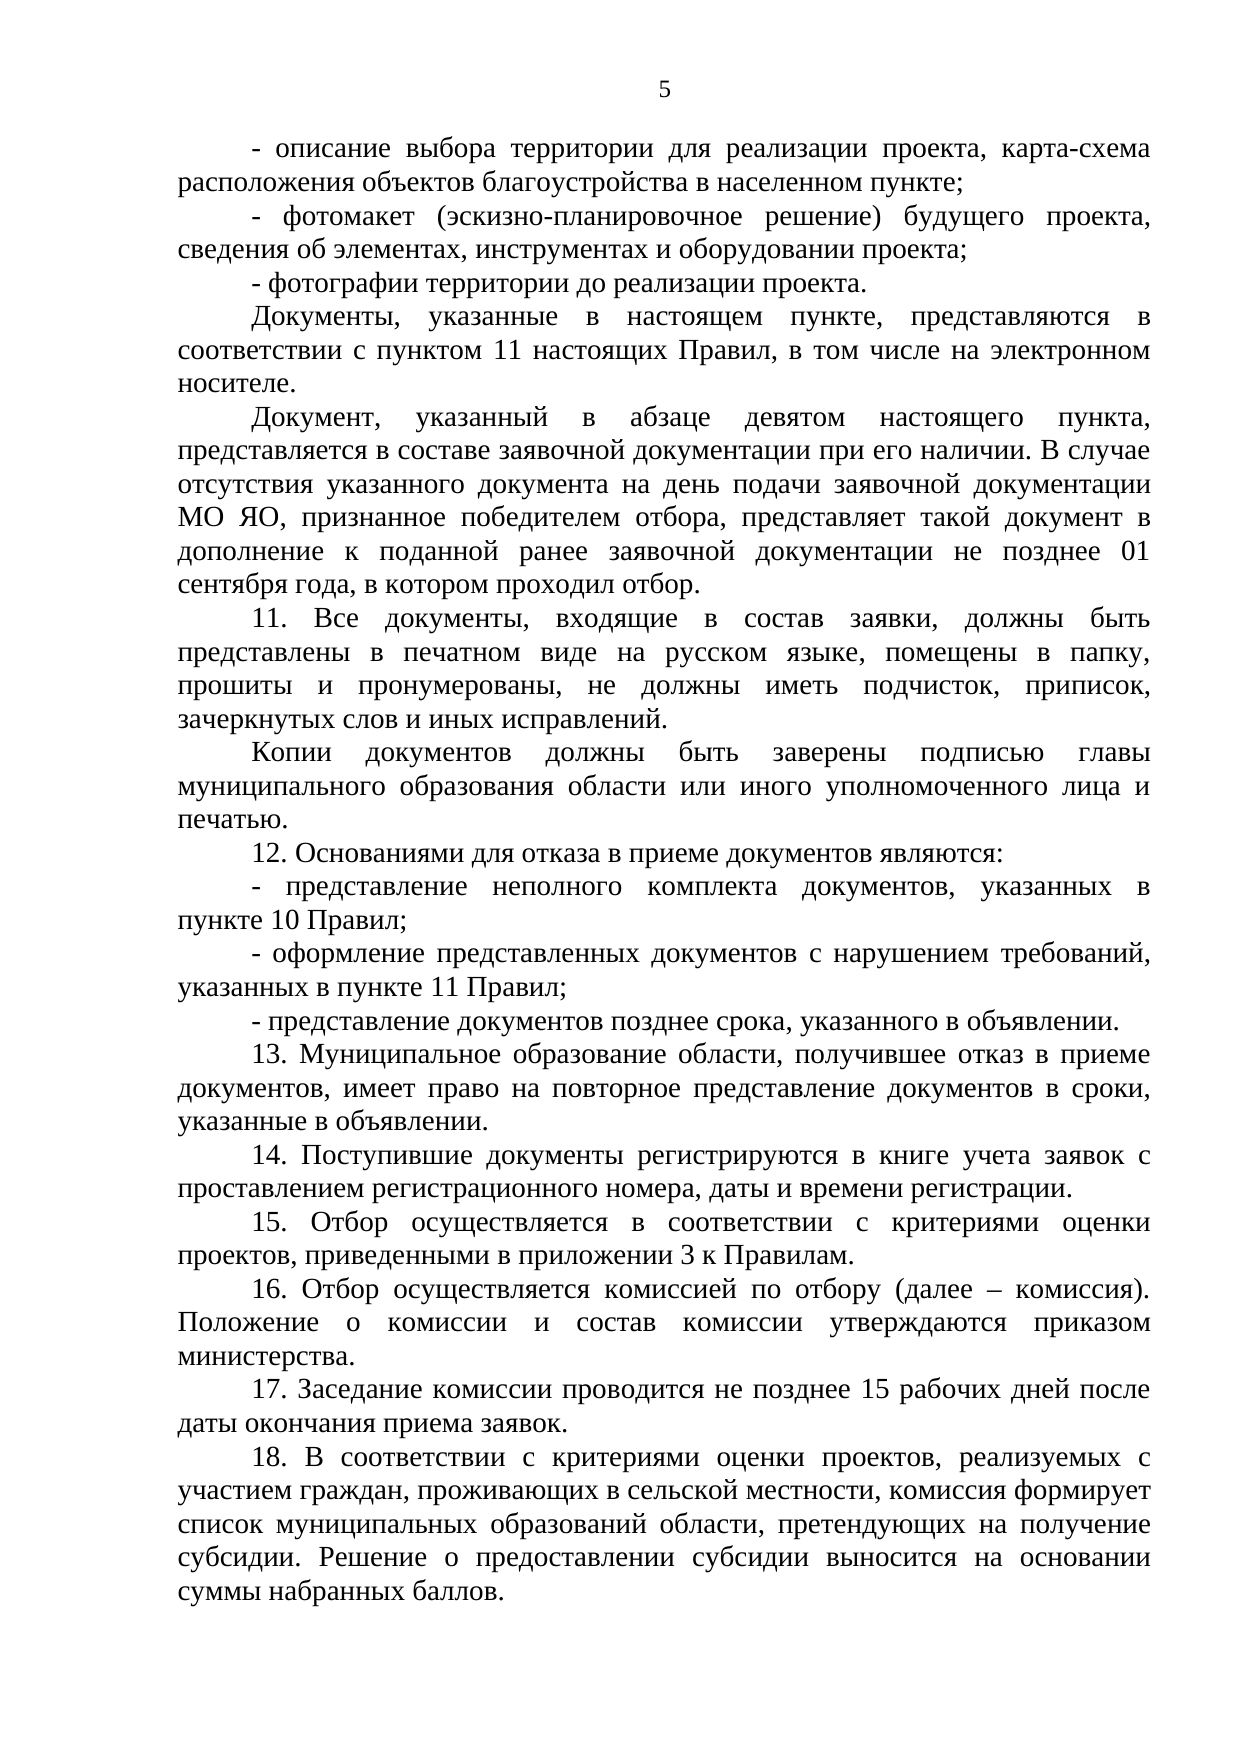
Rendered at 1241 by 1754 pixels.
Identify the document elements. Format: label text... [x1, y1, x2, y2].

text 12. Основаниями для отказа в приеме документов являются: [177, 835, 1152, 868]
text Копии документов должны быть заверены подписью главы муниципального образования области или иного уполномоченного лица и печатью. [177, 734, 1152, 835]
text 14. Поступившие документы регистрируются в книге учета заявок с проставлением регистрационного номера, даты и времени регистрации. [177, 1137, 1152, 1204]
text 17. Заседание комиссии проводится не позднее 15 рабочих дней после даты окончания приема заявок. [177, 1372, 1152, 1439]
text 15. Отбор осуществляется в соответствии с критериями оценки проектов, приведенными в приложении 3 к Правилам. [177, 1204, 1152, 1271]
text - представление документов позднее срока, указанного в объявлении. [177, 1003, 1152, 1036]
text Документ, указанный в абзаце девятом настоящего пункта, представляется в составе заявочной документации при его наличии. В случае отсутствия указанного документа на день подачи заявочной документации МО ЯО, признанное победителем отбора, представляет такой документ в дополнение к поданной ранее заявочной документации не позднее 01 сентября года, в котором проходил отбор. [177, 399, 1152, 600]
text - описание выбора территории для реализации проекта, карта-схема расположения объектов благоустройства в населенном пункте; [177, 131, 1152, 198]
text - фотографии территории до реализации проекта. [177, 265, 1152, 298]
text - представление неполного комплекта документов, указанных в пункте 10 Правил; [177, 868, 1152, 936]
text 18. В соответствии с критериями оценки проектов, реализуемых с участием граждан, проживающих в сельской местности, комиссия формирует список муниципальных образований области, претендующих на получение субсидии. Решение о предоставлении субсидии выносится на основании суммы набранных баллов. [177, 1439, 1152, 1606]
text 16. Отбор осуществляется комиссией по отбору (далее – комиссия). Положение о комиссии и состав комиссии утверждаются приказом министерства. [177, 1271, 1152, 1372]
text 11. Все документы, входящие в состав заявки, должны быть представлены в печатном виде на русском языке, помещены в папку, прошиты и пронумерованы, не должны иметь подчисток, приписок, зачеркнутых слов и иных исправлений. [177, 600, 1152, 734]
text 13. Муниципальное образование области, получившее отказ в приеме документов, имеет право на повторное представление документов в сроки, указанные в объявлении. [177, 1036, 1152, 1137]
text - фотомакет (эскизно-планировочное решение) будущего проекта, сведения об элементах, инструментах и оборудовании проекта; [177, 198, 1152, 265]
text - оформление представленных документов с нарушением требований, указанных в пункте 11 Правил; [177, 936, 1152, 1003]
text Документы, указанные в настоящем пункте, представляются в соответствии с пунктом 11 настоящих Правил, в том числе на электронном носителе. [177, 298, 1152, 399]
